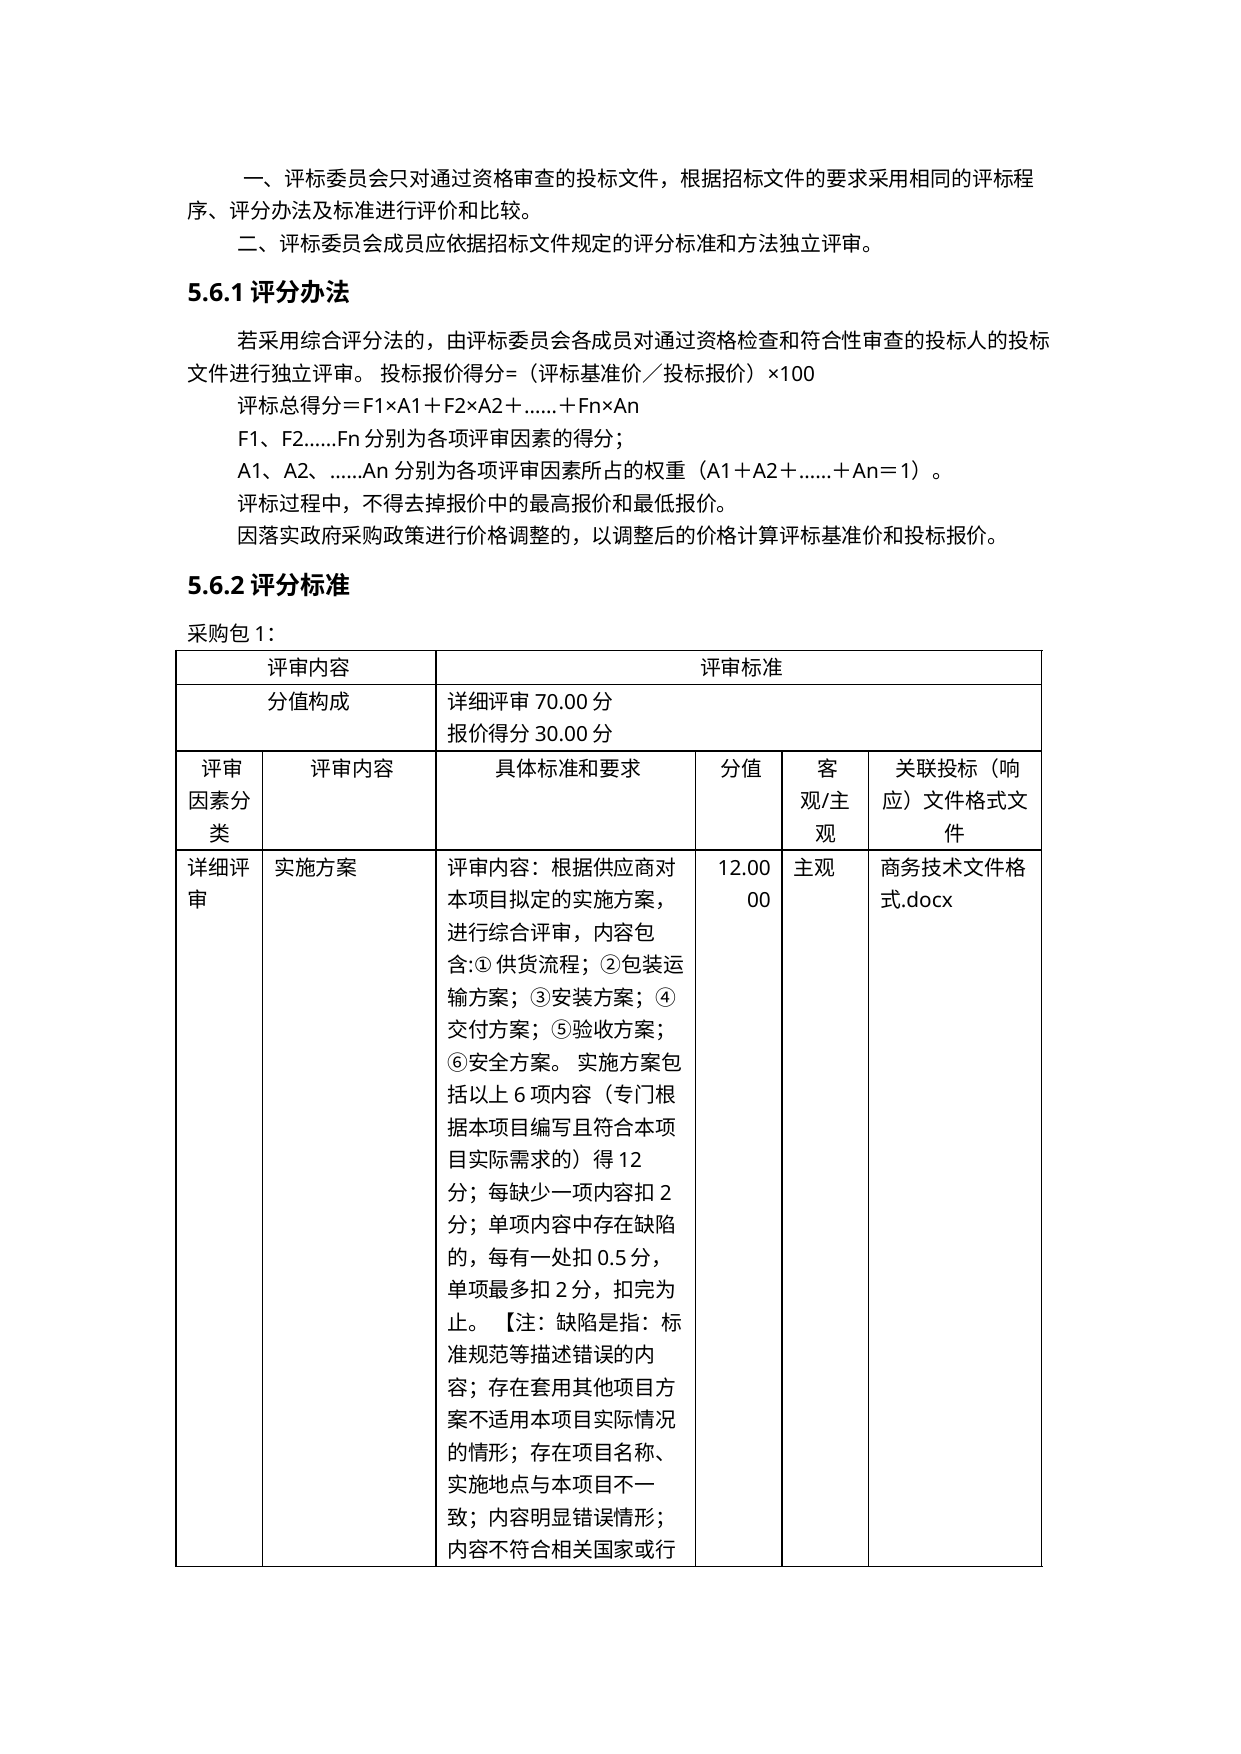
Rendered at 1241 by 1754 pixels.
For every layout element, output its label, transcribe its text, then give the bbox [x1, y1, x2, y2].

text 二、评标委员会成员应依据招标文件规定的评分标准和方法独立评审。 [187, 227, 1053, 259]
text 一、评标委员会只对通过资格审查的投标文件，根据招标文件的要求采用相同的评标程序、评分办法及标准进行评价和比较。 [187, 162, 1053, 227]
table_cell 评审因素分类 [177, 752, 262, 849]
text 评标过程中，不得去掉报价中的最高报价和最低报价。 [187, 487, 1053, 519]
table_header 评审标准 [437, 651, 1041, 683]
text 若采用综合评分法的，由评标委员会各成员对通过资格检查和符合性审查的投标人的投标文件进行独立评审。 投标报价得分=（评标基准价／投标报价）×100 [187, 324, 1053, 389]
text 评标总得分＝F1×A1＋F2×A2＋……＋Fn×An [187, 389, 1053, 422]
table_cell 分值构成 [177, 685, 435, 750]
table_cell 评审内容 [263, 752, 435, 849]
table_cell 具体标准和要求 [437, 752, 695, 849]
text A1、A2、……An 分别为各项评审因素所占的权重（A1＋A2＋……＋An＝1）。 [187, 454, 1053, 487]
table_cell 客观/主观 [783, 752, 868, 849]
text 因落实政府采购政策进行价格调整的，以调整后的价格计算评标基准价和投标报价。 [187, 519, 1053, 552]
table_cell 12.0000 [696, 851, 781, 1566]
table_cell 主观 [783, 851, 868, 1566]
table_cell 详细评审70.00分 报价得分30.00分 [437, 685, 1041, 750]
table_cell 详细评审 [177, 851, 262, 1566]
table_cell 关联投标（响应）文件格式文件 [869, 752, 1041, 849]
table_cell 分值 [696, 752, 781, 849]
text 采购包1： [187, 617, 1053, 649]
table_header 评审内容 [177, 651, 435, 683]
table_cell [437, 851, 695, 1566]
table_cell 商务技术文件格式.docx [869, 851, 1041, 1566]
text 5.6.1评分办法 [187, 259, 1053, 324]
text F1、F2……Fn分别为各项评审因素的得分； [187, 422, 1053, 454]
table_cell 实施方案 [263, 851, 435, 1566]
text 5.6.2评分标准 [187, 552, 1053, 617]
